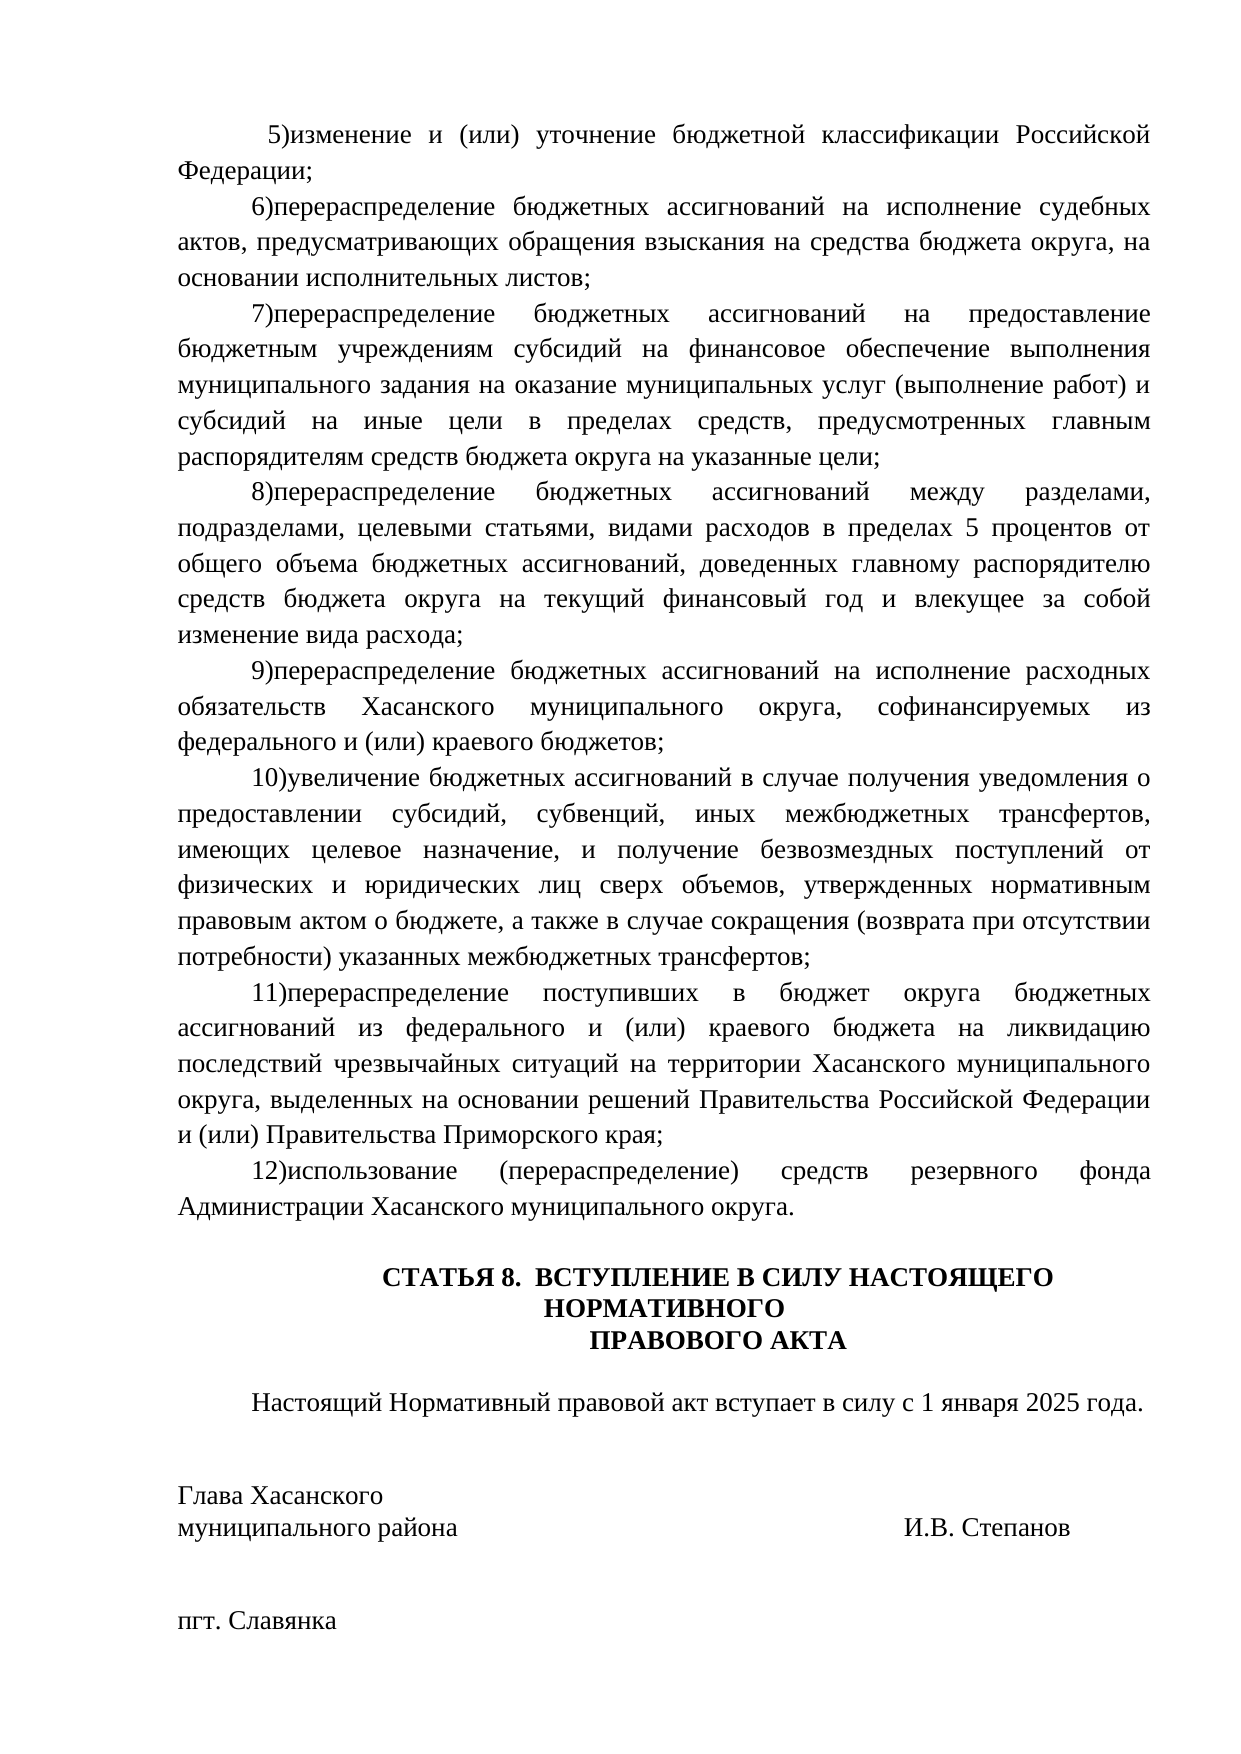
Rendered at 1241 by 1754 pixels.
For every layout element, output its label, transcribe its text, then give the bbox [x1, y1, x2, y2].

text 7)перераспределение бюджетных ассигнований на предоставление бюджетным учреждениям субсидий на финансовое обеспечение выполнения муниципального задания на оказание муниципальных услуг (выполнение работ) и субсидий на иные цели в пределах средств, предусмотренных главным распорядителям средств бюджета округа на указанные цели; [177, 297, 1152, 471]
text СТАТЬЯ 8. ВСТУПЛЕНИЕ В СИЛУ НАСТОЯЩЕГО НОРМАТИВНОГО [177, 1261, 1152, 1324]
text 12)использование (перераспределение) средств резервного фонда Администрации Хасанского муниципального округа. [177, 1154, 1152, 1221]
text пгт. Славянка [177, 1604, 1152, 1635]
text 8)перераспределение бюджетных ассигнований между разделами, подразделами, целевыми статьями, видами расходов в пределах 5 процентов от общего объема бюджетных ассигнований, доведенных главному распорядителю средств бюджета округа на текущий финансовый год и влекущее за собой изменение вида расхода; [177, 475, 1152, 649]
text 9)перераспределение бюджетных ассигнований на исполнение расходных обязательств Хасанского муниципального округа, софинансируемых из федерального и (или) краевого бюджетов; [177, 654, 1152, 757]
text 11)перераспределение поступивших в бюджет округа бюджетных ассигнований из федерального и (или) краевого бюджета на ликвидацию последствий чрезвычайных ситуаций на территории Хасанского муниципального округа, выделенных на основании решений Правительства Российской Федерации и (или) Правительства Приморского края; [177, 976, 1152, 1150]
text 5)изменение и (или) уточнение бюджетной классификации Российской Федерации; [177, 118, 1152, 185]
text муниципального района И.В. Степанов [177, 1511, 1152, 1542]
text 6)перераспределение бюджетных ассигнований на исполнение судебных актов, предусматривающих обращения взыскания на средства бюджета округа, на основании исполнительных листов; [177, 189, 1152, 292]
text Глава Хасанского [177, 1479, 1152, 1511]
text ПРАВОВОГО АКТА [177, 1324, 1152, 1355]
text 10)увеличение бюджетных ассигнований в случае получения уведомления о предоставлении субсидий, субвенций, иных межбюджетных трансфертов, имеющих целевое назначение, и получение безвозмездных поступлений от физических и юридических лиц сверх объемов, утвержденных нормативным правовым актом о бюджете, а также в случае сокращения (возврата при отсутствии потребности) указанных межбюджетных трансфертов; [177, 761, 1152, 971]
text Настоящий Нормативный правовой акт вступает в силу с 1 января 2025 года. [177, 1386, 1152, 1417]
